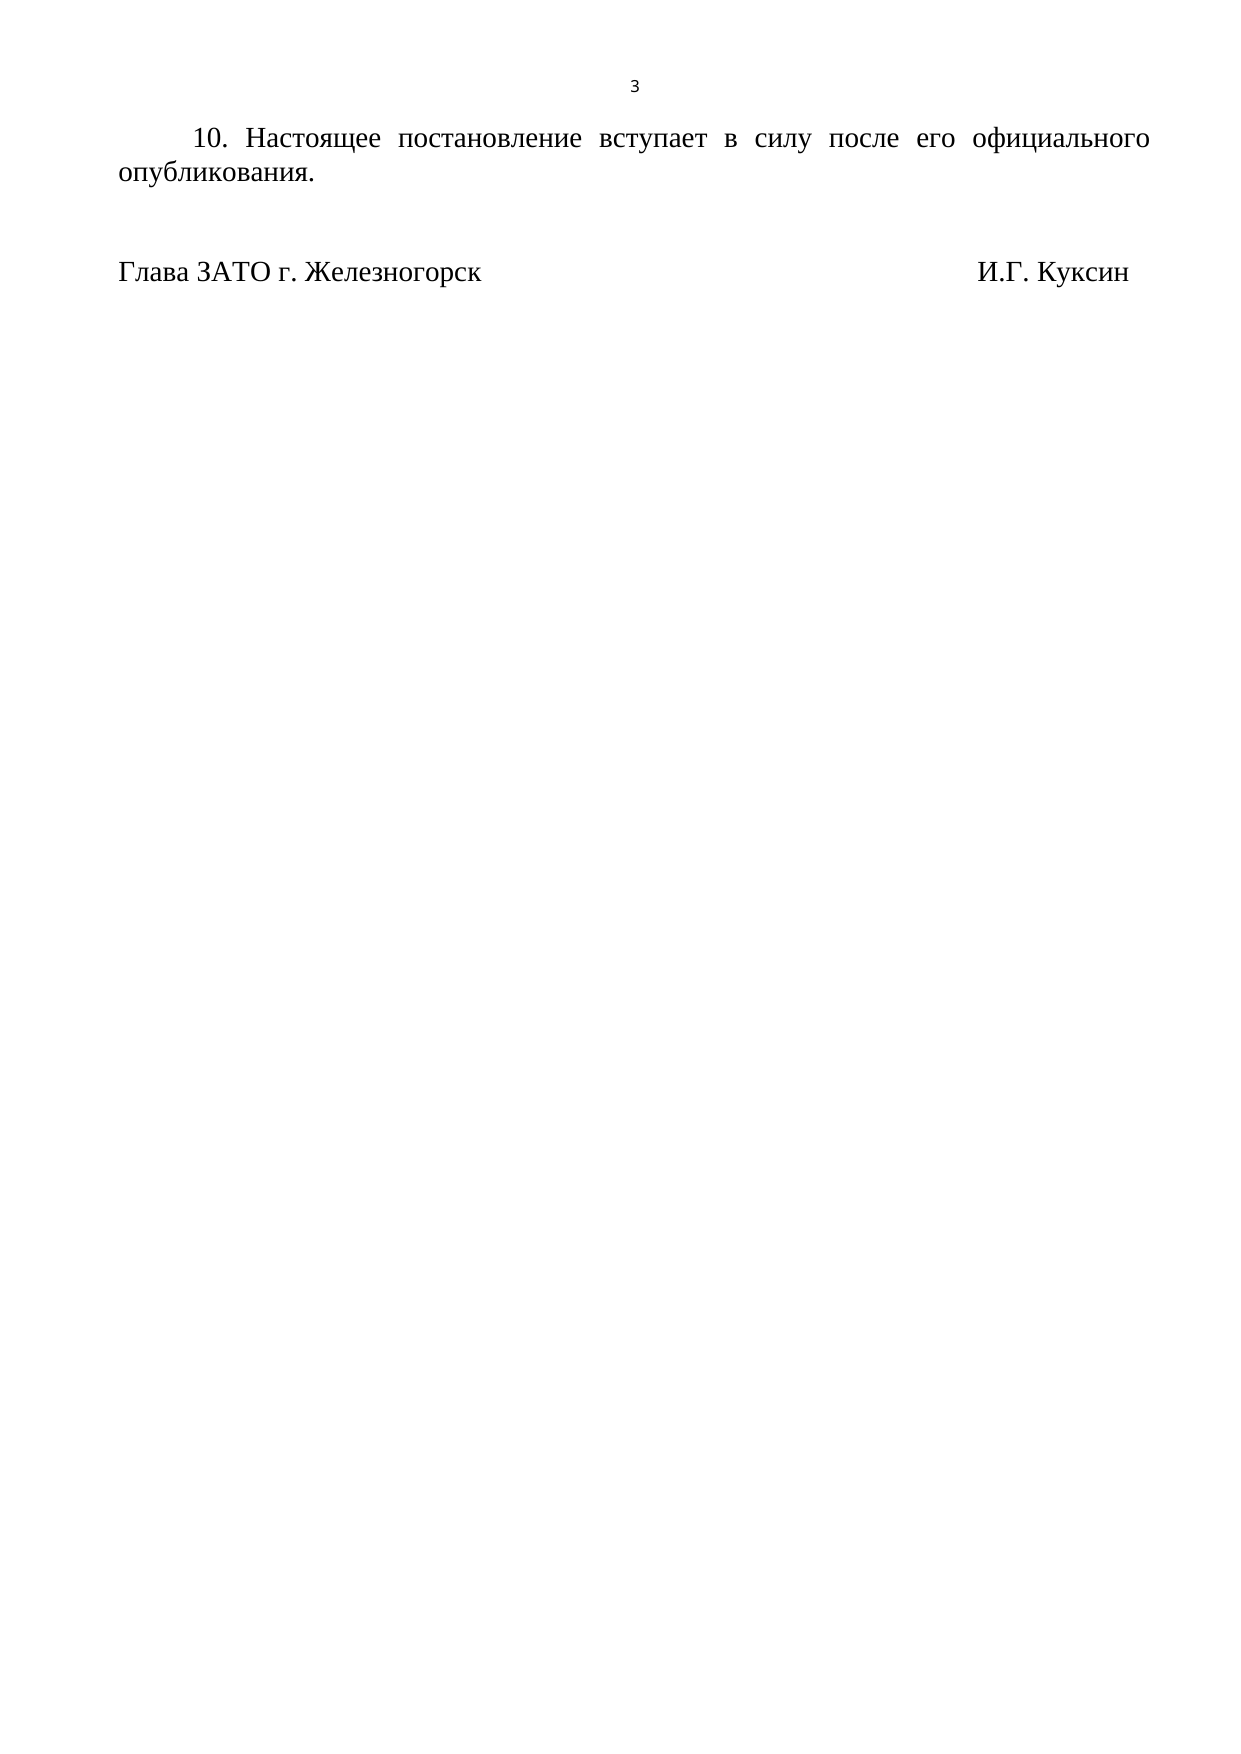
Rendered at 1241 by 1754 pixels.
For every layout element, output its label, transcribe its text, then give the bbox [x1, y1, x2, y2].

text 10. Настоящее постановление вступает в силу после его официального опубликования. [118, 120, 1152, 187]
text Глава ЗАТО г. Железногорск И.Г. Куксин [118, 254, 1152, 288]
